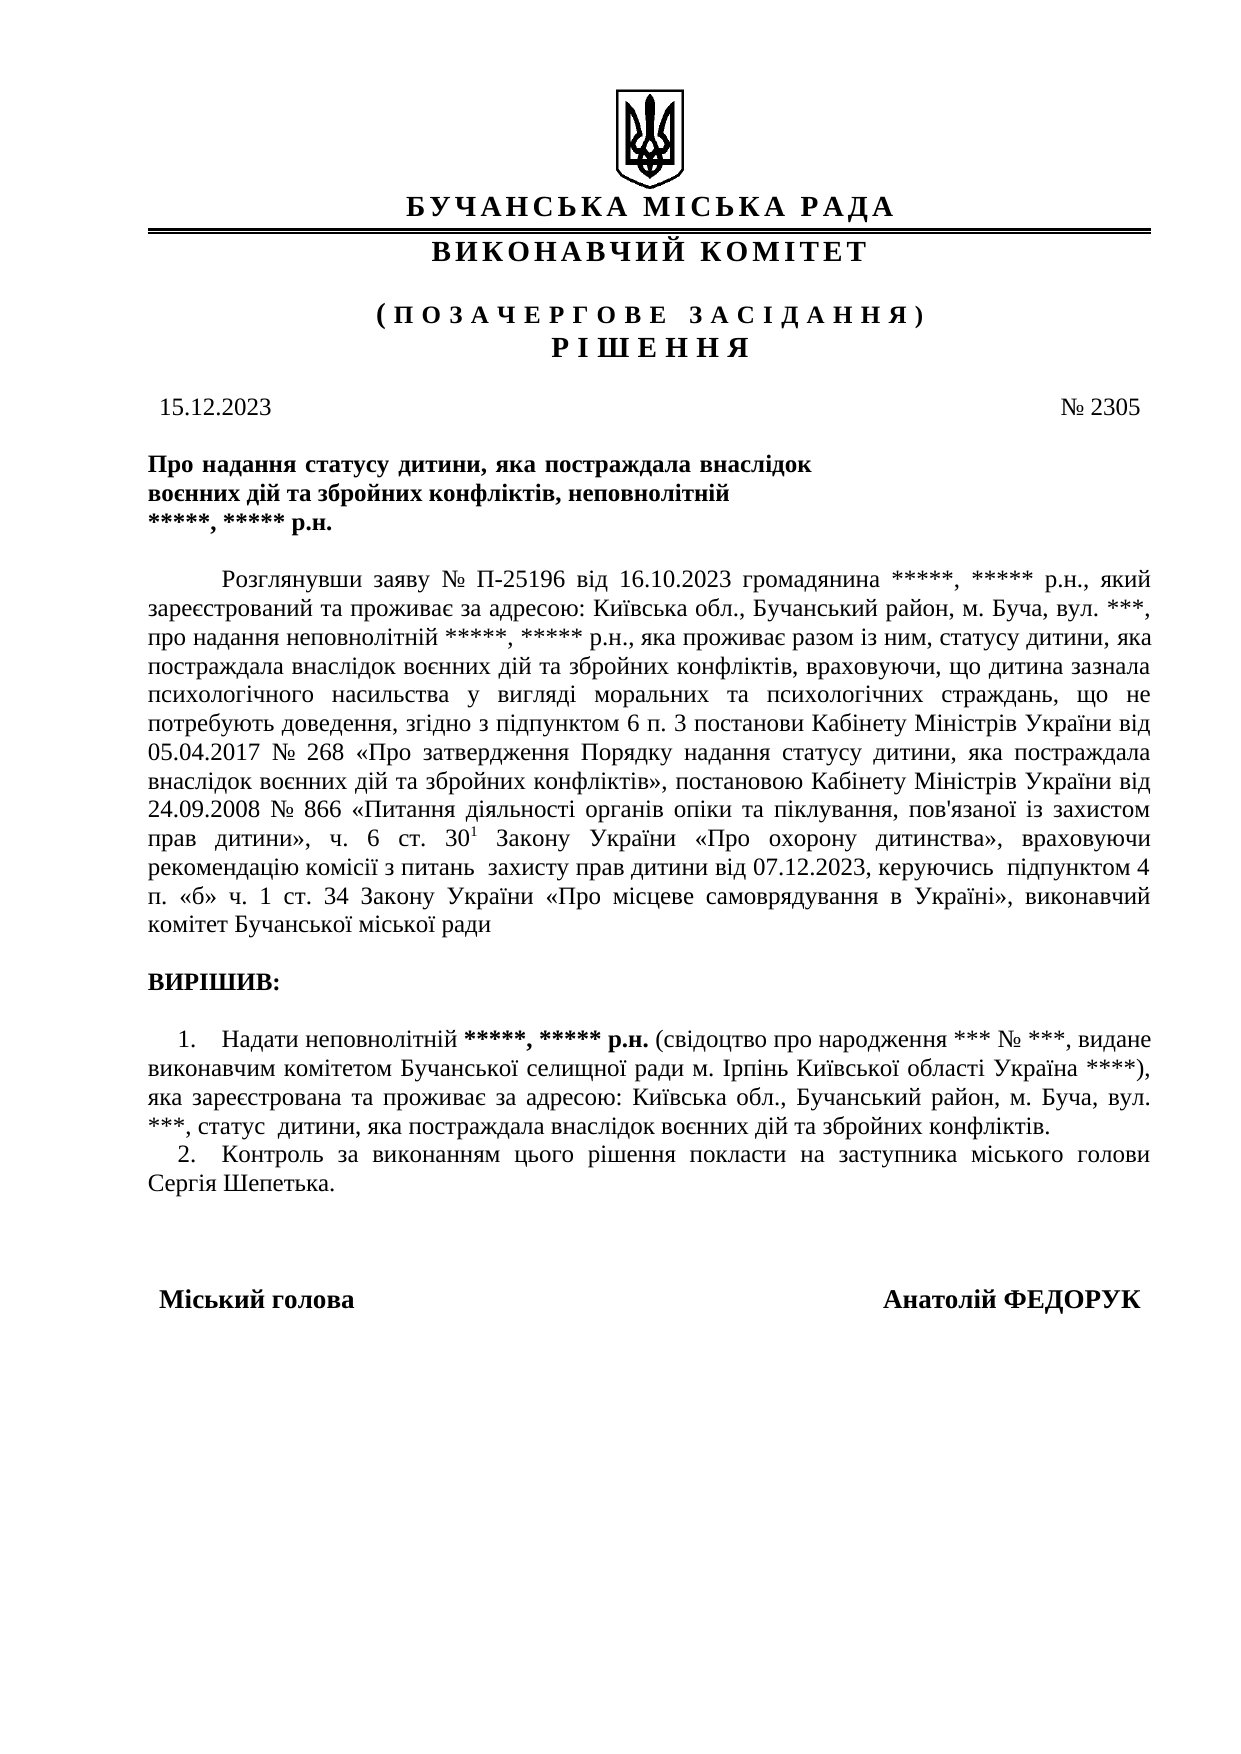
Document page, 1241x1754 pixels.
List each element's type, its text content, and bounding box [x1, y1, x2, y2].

list Контроль за виконанням цього рішення покласти на заступника міського голови Сергія Шепетька. [148, 1139, 1152, 1197]
text ВИРІШИВ: [148, 967, 1152, 996]
table_header Анатолій ФЕДОРУК [649, 1283, 1152, 1314]
text БУЧАНСЬКА МІСЬКА РАДА [148, 189, 1152, 223]
table_header Міський голова [148, 1283, 649, 1314]
text (ПОЗАЧЕРГОВЕ ЗАСІДАННЯ) [148, 296, 1152, 330]
text *****, ***** р.н. [148, 507, 812, 536]
text Розглянувши заяву № П-25196 від 16.10.2023 громадянина *****, ***** р.н., який зареєстрований та проживає за адресою: Київська обл., Бучанський район, м. Буча, вул. ***, про надання неповнолітній *****, ***** р.н., яка проживає разом із ним, статусу дитини, яка постраждала внаслідок воєнних дій та збройних конфліктів, враховуючи, що дитина зазнала психологічного насильства у вигляді моральних та психологічних страждань, що не потребують доведення, згідно з підпунктом 6 п. 3 постанови Кабінету Міністрів України від 05.04.2017 № 268 «Про затвердження Порядку надання статусу дитини, яка постраждала внаслідок воєнних дій та збройних конфліктів», постановою Кабінету Міністрів України від 24.09.2008 № 866 «Питання діяльності органів опіки та піклування, пов'язаної із захистом прав дитини», ч. 6 ст. 301 Закону України «Про охорону дитинства», враховуючи рекомендацію комісії з питань захисту прав дитини від 07.12.2023, керуючись підпунктом 4 п. «б» ч. 1 ст. 34 Закону України «Про місцеве самоврядування в Україні», виконавчий комітет Бучанської міської ради [148, 564, 1152, 938]
text Про надання статусу дитини, яка постраждала внаслідок воєнних дій та збройних конфліктів, неповнолітній [148, 449, 812, 507]
table_header ВИКОНАВЧИЙ КОМІТЕТ [148, 234, 1151, 296]
text РІШЕННЯ [148, 330, 1152, 363]
table_header 15.12.2023 [148, 392, 650, 421]
table_header № 2305 [650, 392, 1152, 421]
list Надати неповнолітній *****, ***** р.н. (свідоцтво про народження *** № ***, видане виконавчим комітетом Бучанської селищної ради м. Ірпінь Київської області Україна ****), яка зареєстрована та проживає за адресою: Київська обл., Бучанський район, м. Буча, вул. ***, статус дитини, яка постраждала внаслідок воєнних дій та збройних конфліктів. [148, 1024, 1152, 1139]
picture [614, 88, 685, 189]
